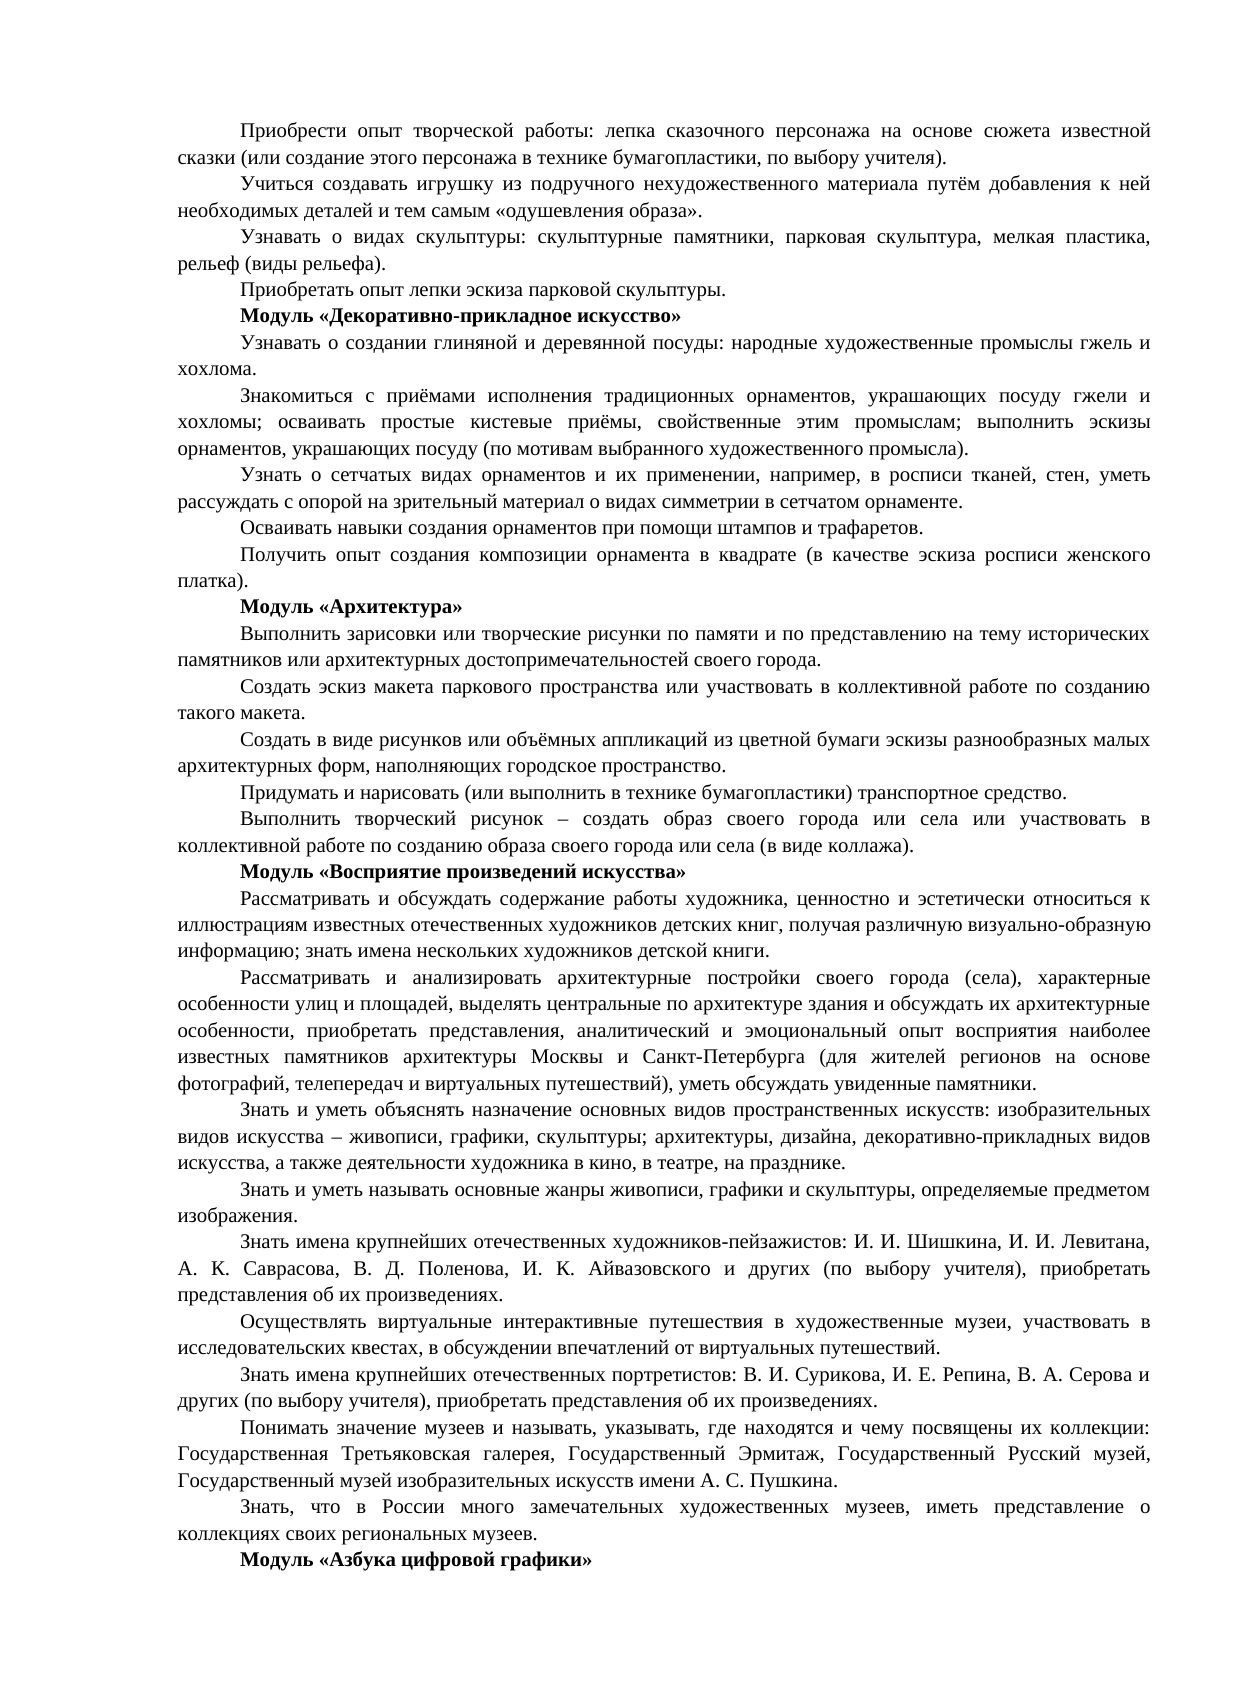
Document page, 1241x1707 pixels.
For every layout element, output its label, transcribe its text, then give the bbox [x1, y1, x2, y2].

text Учиться создавать игрушку из подручного нехудожественного материала путём добавления к ней необходимых деталей и тем самым «одушевления образа». [177, 171, 1152, 222]
text Знать и уметь называть основные жанры живописи, графики и скульптуры, определяемые предметом изображения. [177, 1176, 1152, 1227]
text Создать эскиз макета паркового пространства или участвовать в коллективной работе по созданию такого макета. [177, 674, 1152, 724]
text Создать в виде рисунков или объёмных аппликаций из цветной бумаги эскизы разнообразных малых архитектурных форм, наполняющих городское пространство. [177, 727, 1152, 777]
text Приобрести опыт творческой работы: лепка сказочного персонажа на основе сюжета известной сказки (или создание этого персонажа в технике бумагопластики, по выбору учителя). [177, 118, 1152, 169]
text Придумать и нарисовать (или выполнить в технике бумагопластики) транспортное средство. [177, 779, 1152, 804]
text Осваивать навыки создания орнаментов при помощи штампов и трафаретов. [177, 515, 1152, 539]
text Осуществлять виртуальные интерактивные путешествия в художественные музеи, участвовать в исследовательских квестах, в обсуждении впечатлений от виртуальных путешествий. [177, 1309, 1152, 1359]
text Рассматривать и обсуждать содержание работы художника, ценностно и эстетически относиться к иллюстрациям известных отечественных художников детских книг, получая различную визуально-образную информацию; знать имена нескольких художников детской книги. [177, 885, 1152, 962]
text Модуль «Архитектура» [177, 594, 1152, 618]
text Знакомиться с приёмами исполнения традиционных орнаментов, украшающих посуду гжели и хохломы; осваивать простые кистевые приёмы, свойственные этим промыслам; выполнить эскизы орнаментов, украшающих посуду (по мотивам выбранного художественного промысла). [177, 383, 1152, 460]
text Знать имена крупнейших отечественных портретистов: В. И. Сурикова, И. Е. Репина, В. А. Серова и других (по выбору учителя), приобретать представления об их произведениях. [177, 1362, 1152, 1412]
text Выполнить творческий рисунок – создать образ своего города или села или участвовать в коллективной работе по созданию образа своего города или села (в виде коллажа). [177, 806, 1152, 857]
text Выполнить зарисовки или творческие рисунки по памяти и по представлению на тему исторических памятников или архитектурных достопримечательностей своего города. [177, 621, 1152, 671]
text Модуль «Азбука цифровой графики» [177, 1547, 1152, 1571]
text Модуль «Восприятие произведений искусства» [177, 859, 1152, 883]
text Знать и уметь объяснять назначение основных видов пространственных искусств: изобразительных видов искусства – живописи, графики, скульптуры; архитектуры, дизайна, декоративно-прикладных видов искусства, а также деятельности художника в кино, в театре, на празднике. [177, 1097, 1152, 1174]
text Знать имена крупнейших отечественных художников-пейзажистов: И. И. Шишкина, И. И. Левитана, А. К. Саврасова, В. Д. Поленова, И. К. Айвазовского и других (по выбору учителя), приобретать представления об их произведениях. [177, 1229, 1152, 1306]
text Узнать о сетчатых видах орнаментов и их применении, например, в росписи тканей, стен, уметь рассуждать с опорой на зрительный материал о видах симметрии в сетчатом орнаменте. [177, 462, 1152, 513]
text Узнавать о видах скульптуры: скульптурные памятники, парковая скульптура, мелкая пластика, рельеф (виды рельефа). [177, 224, 1152, 274]
text Знать, что в России много замечательных художественных музеев, иметь представление о коллекциях своих региональных музеев. [177, 1494, 1152, 1544]
text Рассматривать и анализировать архитектурные постройки своего города (села), характерные особенности улиц и площадей, выделять центральные по архитектуре здания и обсуждать их архитектурные особенности, приобретать представления, аналитический и эмоциональный опыт восприятия наиболее известных памятников архитектуры Москвы и Санкт-Петербурга (для жителей регионов на основе фотографий, телепередач и виртуальных путешествий), уметь обсуждать увиденные памятники. [177, 965, 1152, 1095]
text Приобретать опыт лепки эскиза парковой скульптуры. [177, 277, 1152, 301]
text Узнавать о создании глиняной и деревянной посуды: народные художественные промыслы гжель и хохлома. [177, 330, 1152, 380]
text Модуль «Декоративно-прикладное искусство» [177, 303, 1152, 327]
text Понимать значение музеев и называть, указывать, где находятся и чему посвящены их коллекции: Государственная Третьяковская галерея, Государственный Эрмитаж, Государственный Русский музей, Государственный музей изобразительных искусств имени А. С. Пушкина. [177, 1414, 1152, 1492]
text Получить опыт создания композиции орнамента в квадрате (в качестве эскиза росписи женского платка). [177, 541, 1152, 592]
